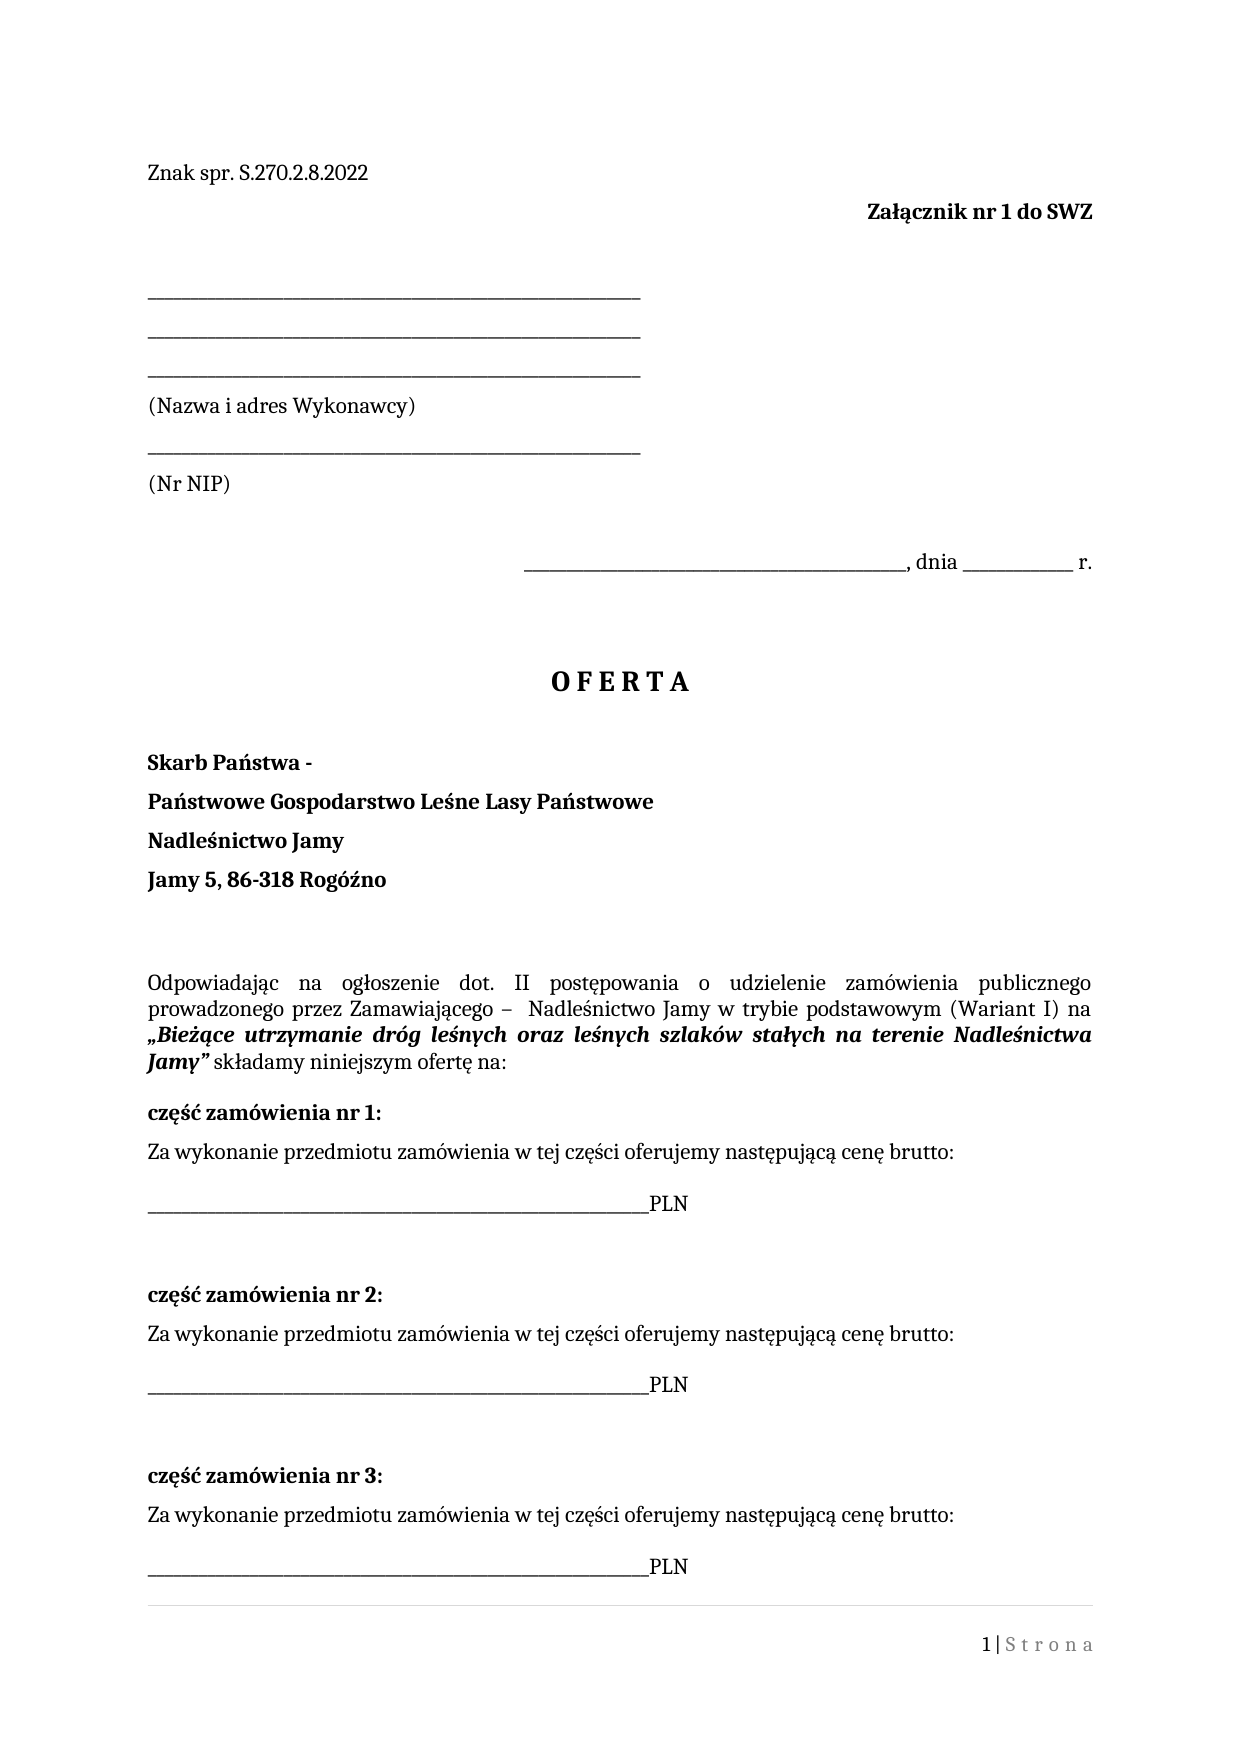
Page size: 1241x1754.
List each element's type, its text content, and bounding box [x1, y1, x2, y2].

text Znak spr. S.270.2.8.2022 [148, 160, 1093, 186]
text __________________________________________________________ [148, 277, 1093, 303]
text Załącznik nr 1 do SWZ [148, 199, 1093, 225]
text __________________________________________________________ [148, 432, 1093, 458]
text Nadleśnictwo Jamy [148, 828, 1093, 854]
text ___________________________________________________________PLN [148, 1372, 1093, 1399]
text (Nr NIP) [148, 471, 1093, 497]
text O F E R T A [148, 665, 1093, 699]
text _____________________________________________, dnia _____________ r. [148, 549, 1093, 575]
text część zamówienia nr 2: [148, 1281, 1093, 1308]
text __________________________________________________________ [148, 354, 1093, 381]
text część zamówienia nr 3: [148, 1463, 1093, 1489]
text część zamówienia nr 1: [148, 1100, 1093, 1126]
text ___________________________________________________________PLN [148, 1554, 1093, 1580]
text __________________________________________________________ [148, 316, 1093, 342]
text Państwowe Gospodarstwo Leśne Lasy Państwowe [148, 789, 1093, 815]
text Jamy 5, 86-318 Rogóźno [148, 867, 1093, 893]
text Za wykonanie przedmiotu zamówienia w tej części oferujemy następującą cenę brutto: [148, 1320, 1093, 1347]
text Odpowiadając na ogłoszenie dot. II postępowania o udzielenie zamówienia publicznego prowadzonego przez Zamawiającego – Nadleśnictwo Jamy w trybie podstawowym (Wariant I) na „Bieżące utrzymanie dróg leśnych oraz leśnych szlaków stałych na terenie Nadleśnictwa Jamy” składamy niniejszym ofertę na: [148, 969, 1093, 1075]
text ___________________________________________________________PLN [148, 1191, 1093, 1217]
text Za wykonanie przedmiotu zamówienia w tej części oferujemy następującą cenę brutto: [148, 1502, 1093, 1528]
text Za wykonanie przedmiotu zamówienia w tej części oferujemy następującą cenę brutto: [148, 1139, 1093, 1165]
text (Nazwa i adres Wykonawcy) [148, 393, 1093, 419]
text Skarb Państwa - [148, 750, 1093, 776]
